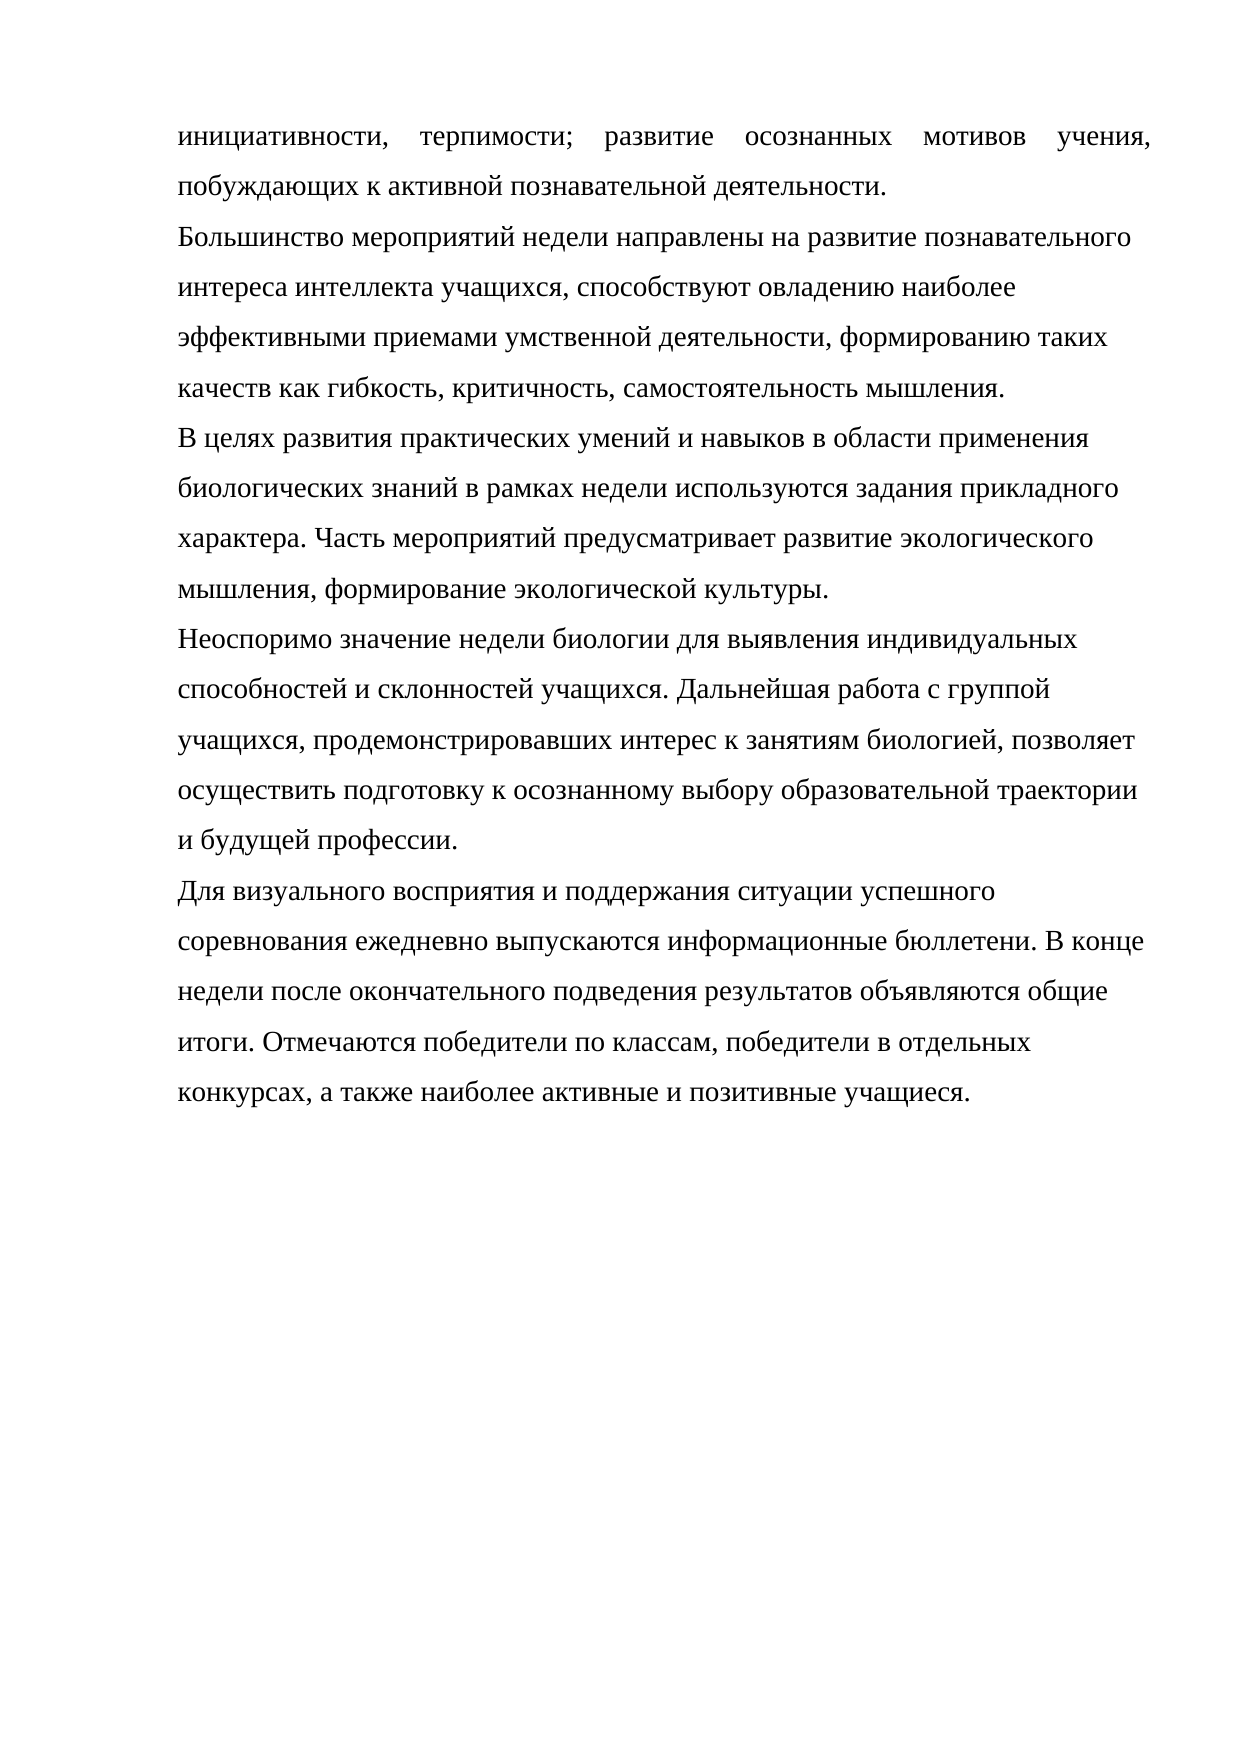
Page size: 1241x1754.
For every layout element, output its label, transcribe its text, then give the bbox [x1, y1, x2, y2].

text В целях развития практических умений и навыков в области применения биологических знаний в рамках недели используются задания прикладного характера. Часть мероприятий предусматривает развитие экологического мышления, формирование экологической культуры. [177, 420, 1152, 604]
text Большинство мероприятий недели направлены на развитие познавательного интереса интеллекта учащихся, способствуют овладению наиболее эффективными приемами умственной деятельности, формированию таких качеств как гибкость, критичность, самостоятельность мышления. [177, 219, 1152, 403]
text Для визуального восприятия и поддержания ситуации успешного соревнования ежедневно выпускаются информационные бюллетени. В конце недели после окончательного подведения результатов объявляются общие итоги. Отмечаются победители по классам, победители в отдельных конкурсах, а также наиболее активные и позитивные учащиеся. [177, 873, 1152, 1108]
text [177, 118, 1152, 202]
text Неоспоримо значение недели биологии для выявления индивидуальных способностей и склонностей учащихся. Дальнейшая работа с группой учащихся, продемонстрировавших интерес к занятиям биологией, позволяет осуществить подготовку к осознанному выбору образовательной траектории и будущей профессии. [177, 621, 1152, 856]
